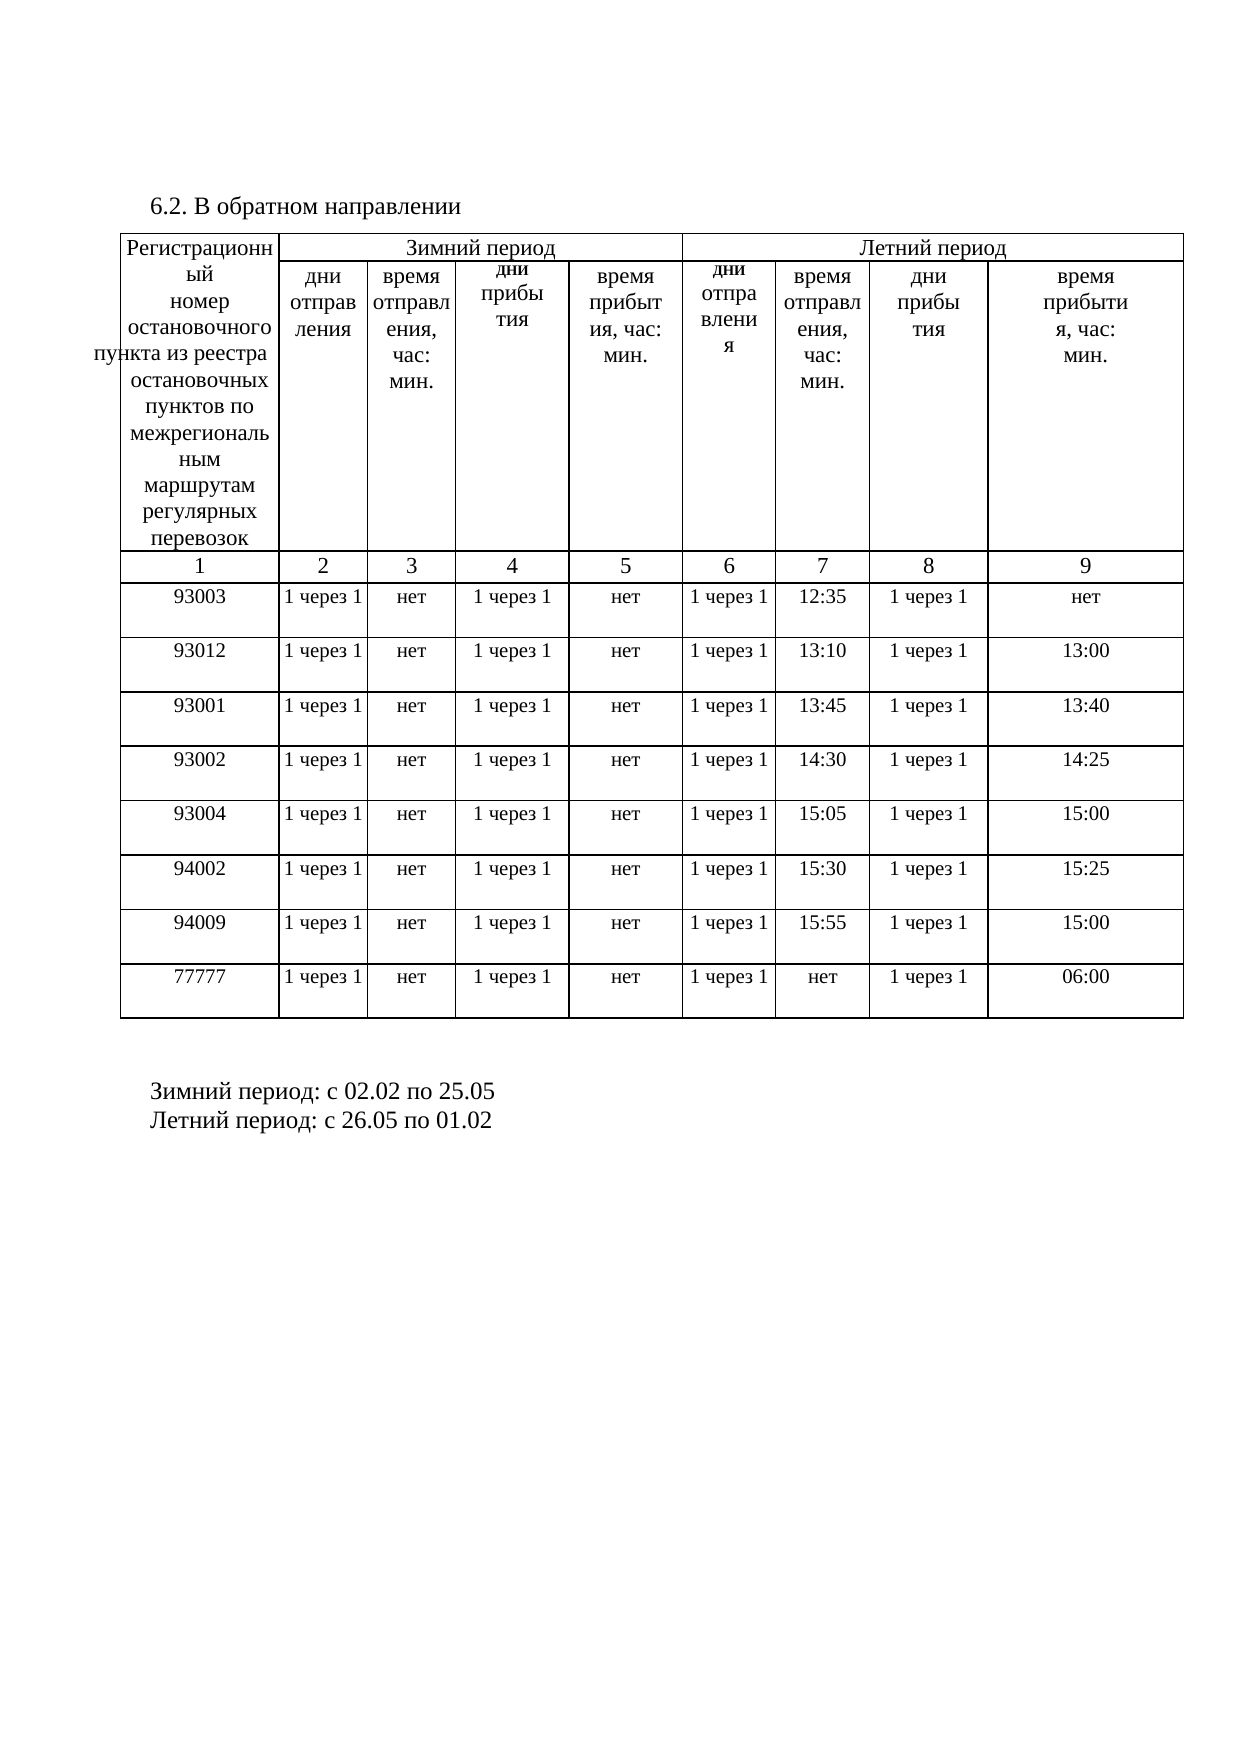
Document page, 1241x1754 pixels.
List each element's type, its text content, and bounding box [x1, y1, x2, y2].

table_cell 7 [776, 552, 869, 582]
table_cell ДНИ отпра влени я [683, 262, 775, 550]
table_cell 12:35 [776, 584, 869, 637]
table_cell 15:25 [989, 856, 1183, 908]
table_cell 1 через 1 [456, 584, 568, 637]
table_cell нет [989, 584, 1183, 637]
table_cell дни прибы тия [870, 262, 987, 550]
table_cell нет [368, 856, 455, 908]
table_cell нет [570, 638, 682, 691]
table_header Летний период [683, 234, 1183, 260]
table_cell нет [570, 584, 682, 637]
table_cell 1 через 1 [870, 965, 987, 1017]
table_cell 1 через 1 [683, 965, 775, 1017]
table_cell 93002 [121, 747, 278, 800]
table_cell 8 [870, 552, 987, 582]
table_cell 1 через 1 [280, 910, 367, 963]
table_cell нет [570, 747, 682, 800]
table_cell 1 через 1 [456, 910, 568, 963]
table_cell 1 через 1 [870, 693, 987, 745]
table_cell 1 через 1 [870, 584, 987, 637]
table_cell 1 через 1 [456, 801, 568, 854]
table_cell 9 [989, 552, 1183, 582]
table_cell 1 через 1 [280, 693, 367, 745]
table_cell нет [570, 856, 682, 908]
table_cell нет [570, 801, 682, 854]
table_cell 13:00 [989, 638, 1183, 691]
table_cell 3 [368, 552, 455, 582]
table_cell 1 через 1 [456, 747, 568, 800]
table_cell 94002 [121, 856, 278, 908]
table_cell 1 через 1 [456, 965, 568, 1017]
table_cell ДНИ прибы тия [456, 262, 568, 550]
table_cell нет [368, 801, 455, 854]
table_cell нет [368, 965, 455, 1017]
table_cell 15:30 [776, 856, 869, 908]
table_cell 1 через 1 [280, 747, 367, 800]
table_cell время прибыти я, час: мин. [989, 262, 1183, 550]
table_cell 15:00 [989, 910, 1183, 963]
table_cell 4 [456, 552, 568, 582]
table_cell 77777 [121, 965, 278, 1017]
table_cell 1 через 1 [280, 856, 367, 908]
table_cell 1 через 1 [280, 638, 367, 691]
table_cell нет [776, 965, 869, 1017]
table_cell 1 через 1 [456, 856, 568, 908]
table_cell 1 через 1 [683, 747, 775, 800]
table_cell 06:00 [989, 965, 1183, 1017]
table_cell время прибыт ия, час: мин. [570, 262, 682, 550]
table_cell 13:10 [776, 638, 869, 691]
table_cell 15:05 [776, 801, 869, 854]
table_cell 1 через 1 [870, 747, 987, 800]
table_cell 94009 [121, 910, 278, 963]
table_cell нет [368, 747, 455, 800]
table_cell 1 через 1 [683, 584, 775, 637]
table_cell дни отправ ления [280, 262, 367, 550]
table_cell 1 через 1 [683, 693, 775, 745]
table_cell 1 через 1 [870, 910, 987, 963]
table_cell время отправл ения, час: мин. [776, 262, 869, 550]
table_cell 1 [121, 552, 278, 582]
table_cell 1 через 1 [280, 965, 367, 1017]
table_header Зимний период [280, 234, 682, 260]
table_cell 14:25 [989, 747, 1183, 800]
table_cell 1 через 1 [280, 584, 367, 637]
table_cell 1 через 1 [870, 638, 987, 691]
table_cell 13:45 [776, 693, 869, 745]
table_cell 1 через 1 [456, 693, 568, 745]
table_cell 2 [280, 552, 367, 582]
table_cell 1 через 1 [683, 801, 775, 854]
table_cell 14:30 [776, 747, 869, 800]
table_cell 13:40 [989, 693, 1183, 745]
text 6.2. В обратном направлении [150, 191, 1090, 220]
table_header Регистрационный номер остановочного пункта из реестра остановочных пунктов по межрегиональным маршрутам регулярных перевозок [121, 234, 278, 550]
table_cell 1 через 1 [280, 801, 367, 854]
table_cell нет [368, 910, 455, 963]
table_cell 5 [570, 552, 682, 582]
table_cell 93004 [121, 801, 278, 854]
table_cell нет [368, 584, 455, 637]
text Летний период: с 26.05 по 01.02 [150, 1105, 1090, 1134]
table_cell 15:55 [776, 910, 869, 963]
table_cell нет [570, 693, 682, 745]
table_cell 1 через 1 [683, 910, 775, 963]
table_cell время отправл ения, час: мин. [368, 262, 455, 550]
table_cell нет [570, 910, 682, 963]
table_cell 6 [683, 552, 775, 582]
table_cell 1 через 1 [683, 638, 775, 691]
table_cell нет [368, 693, 455, 745]
table_cell 15:00 [989, 801, 1183, 854]
table_cell 1 через 1 [456, 638, 568, 691]
text Зимний период: с 02.02 по 25.05 [150, 1076, 1090, 1105]
table_cell 1 через 1 [870, 801, 987, 854]
table_cell 93001 [121, 693, 278, 745]
table_cell 93003 [121, 584, 278, 637]
table_cell 1 через 1 [870, 856, 987, 908]
table_cell нет [368, 638, 455, 691]
table_cell 93012 [121, 638, 278, 691]
table_cell 1 через 1 [683, 856, 775, 908]
table_cell нет [570, 965, 682, 1017]
